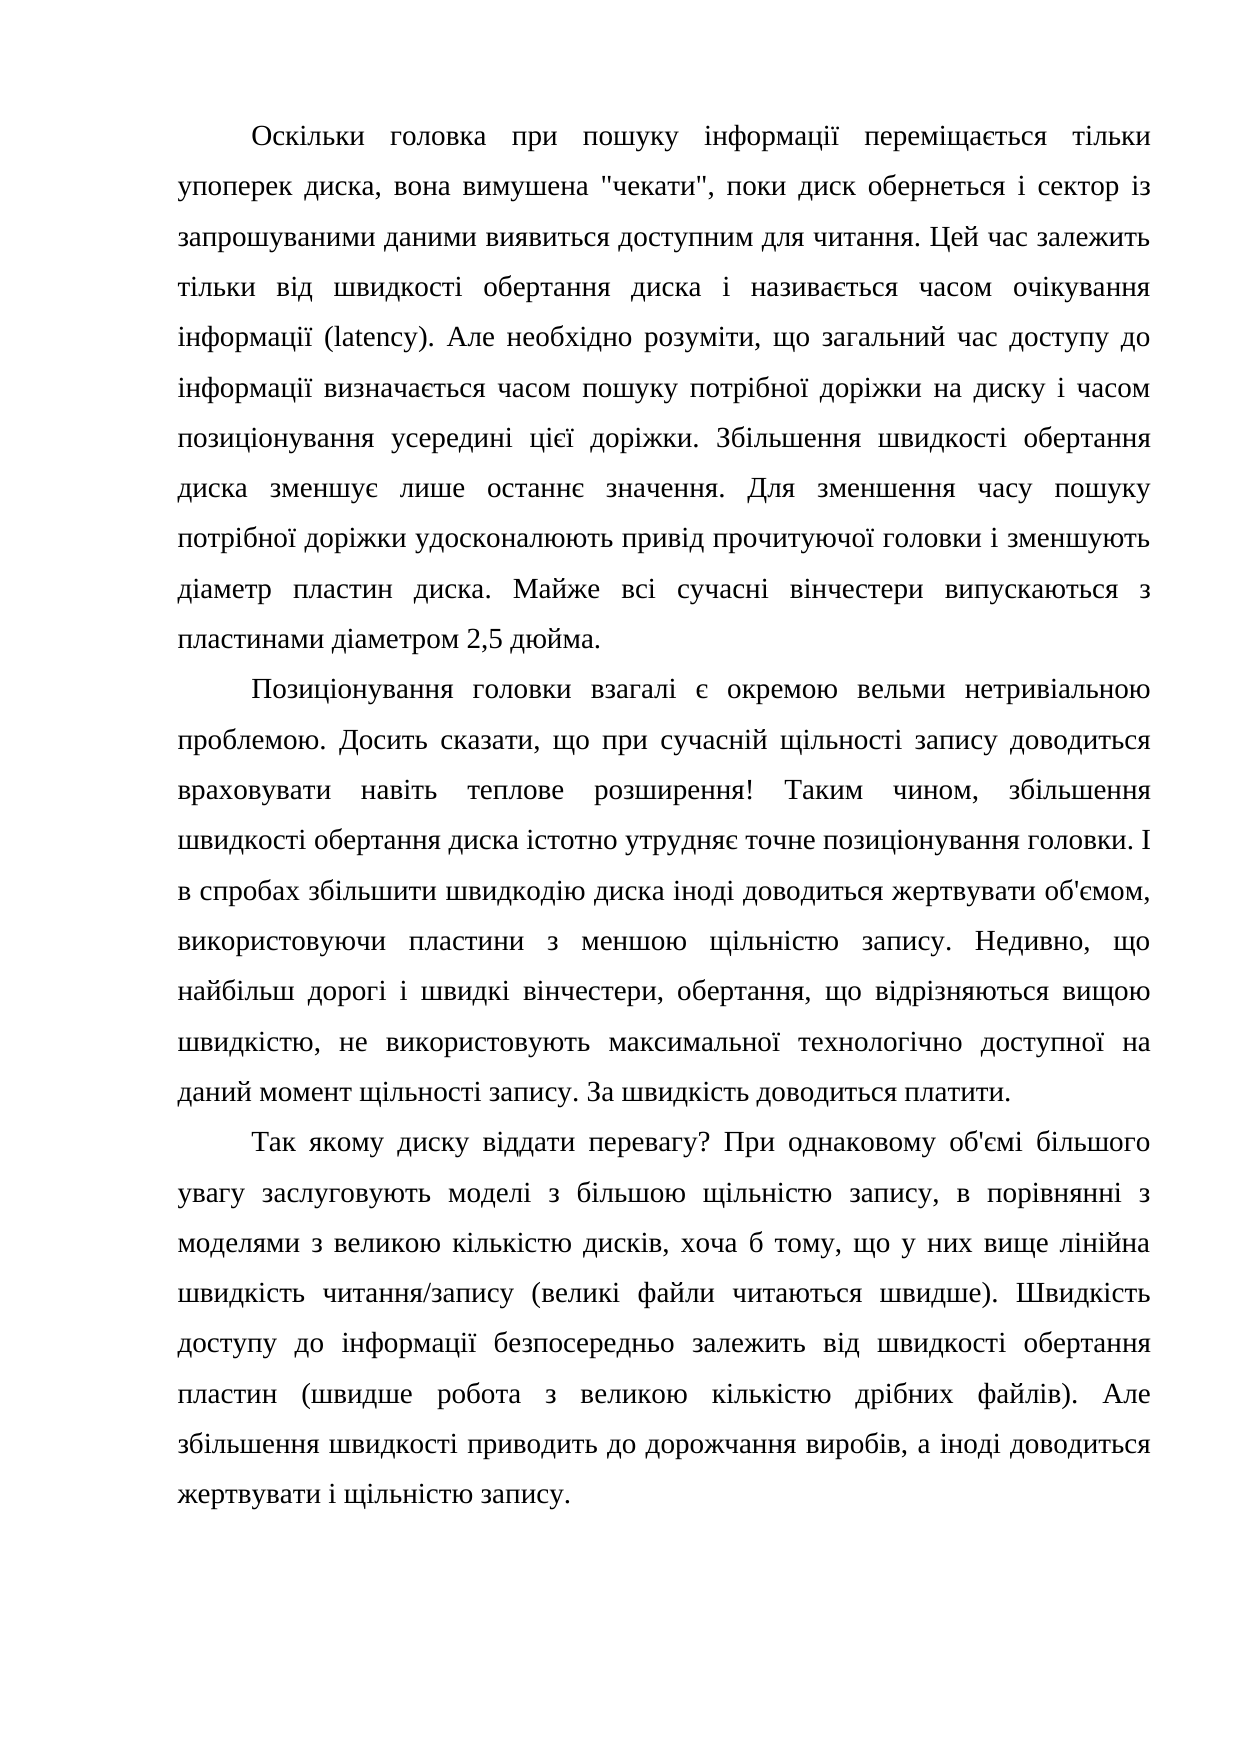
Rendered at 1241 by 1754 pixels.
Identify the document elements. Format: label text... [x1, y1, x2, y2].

text Позиціонування головки взагалі є окремою вельми нетривіальною проблемою. Досить сказати, що при сучасній щільності запису доводиться враховувати навіть теплове розширення! Таким чином, збільшення швидкості обертання диска істотно утрудняє точне позиціонування головки. І в спробах збільшити швидкодію диска іноді доводиться жертвувати об'ємом, використовуючи пластини з меншою щільністю запису. Недивно, що найбільш дорогі і швидкі вінчестери, обертання, що відрізняються вищою швидкістю, не використовують максимальної технологічно доступної на даний момент щільності запису. За швидкість доводиться платити. [177, 672, 1152, 1108]
text Оскільки головка при пошуку інформації переміщається тільки упоперек диска, вона вимушена "чекати", поки диск обернеться і сектор із запрошуваними даними виявиться доступним для читання. Цей час залежить тільки від швидкості обертання диска і називається часом очікування інформації (latency). Але необхідно розуміти, що загальний час доступу до інформації визначається часом пошуку потрібної доріжки на диску і часом позиціонування усередині цієї доріжки. Збільшення швидкості обертання диска зменшує лише останнє значення. Для зменшення часу пошуку потрібної доріжки удосконалюють привід прочитуючої головки і зменшують діаметр пластин диска. Майже всі сучасні вінчестери випускаються з пластинами діаметром . [177, 118, 1152, 655]
text Так якому диску віддати перевагу? При однаковому об'ємі більшого увагу заслуговують моделі з більшою щільністю запису, в порівнянні з моделями з великою кількістю дисків, хоча б тому, що у них вище лінійна швидкість читання/запису (великі файли читаються швидше). Швидкість доступу до інформації безпосередньо залежить від швидкості обертання пластин (швидше робота з великою кількістю дрібних файлів). Але збільшення швидкості приводить до дорожчання виробів, а іноді доводиться жертвувати і щільністю запису. [177, 1124, 1152, 1510]
